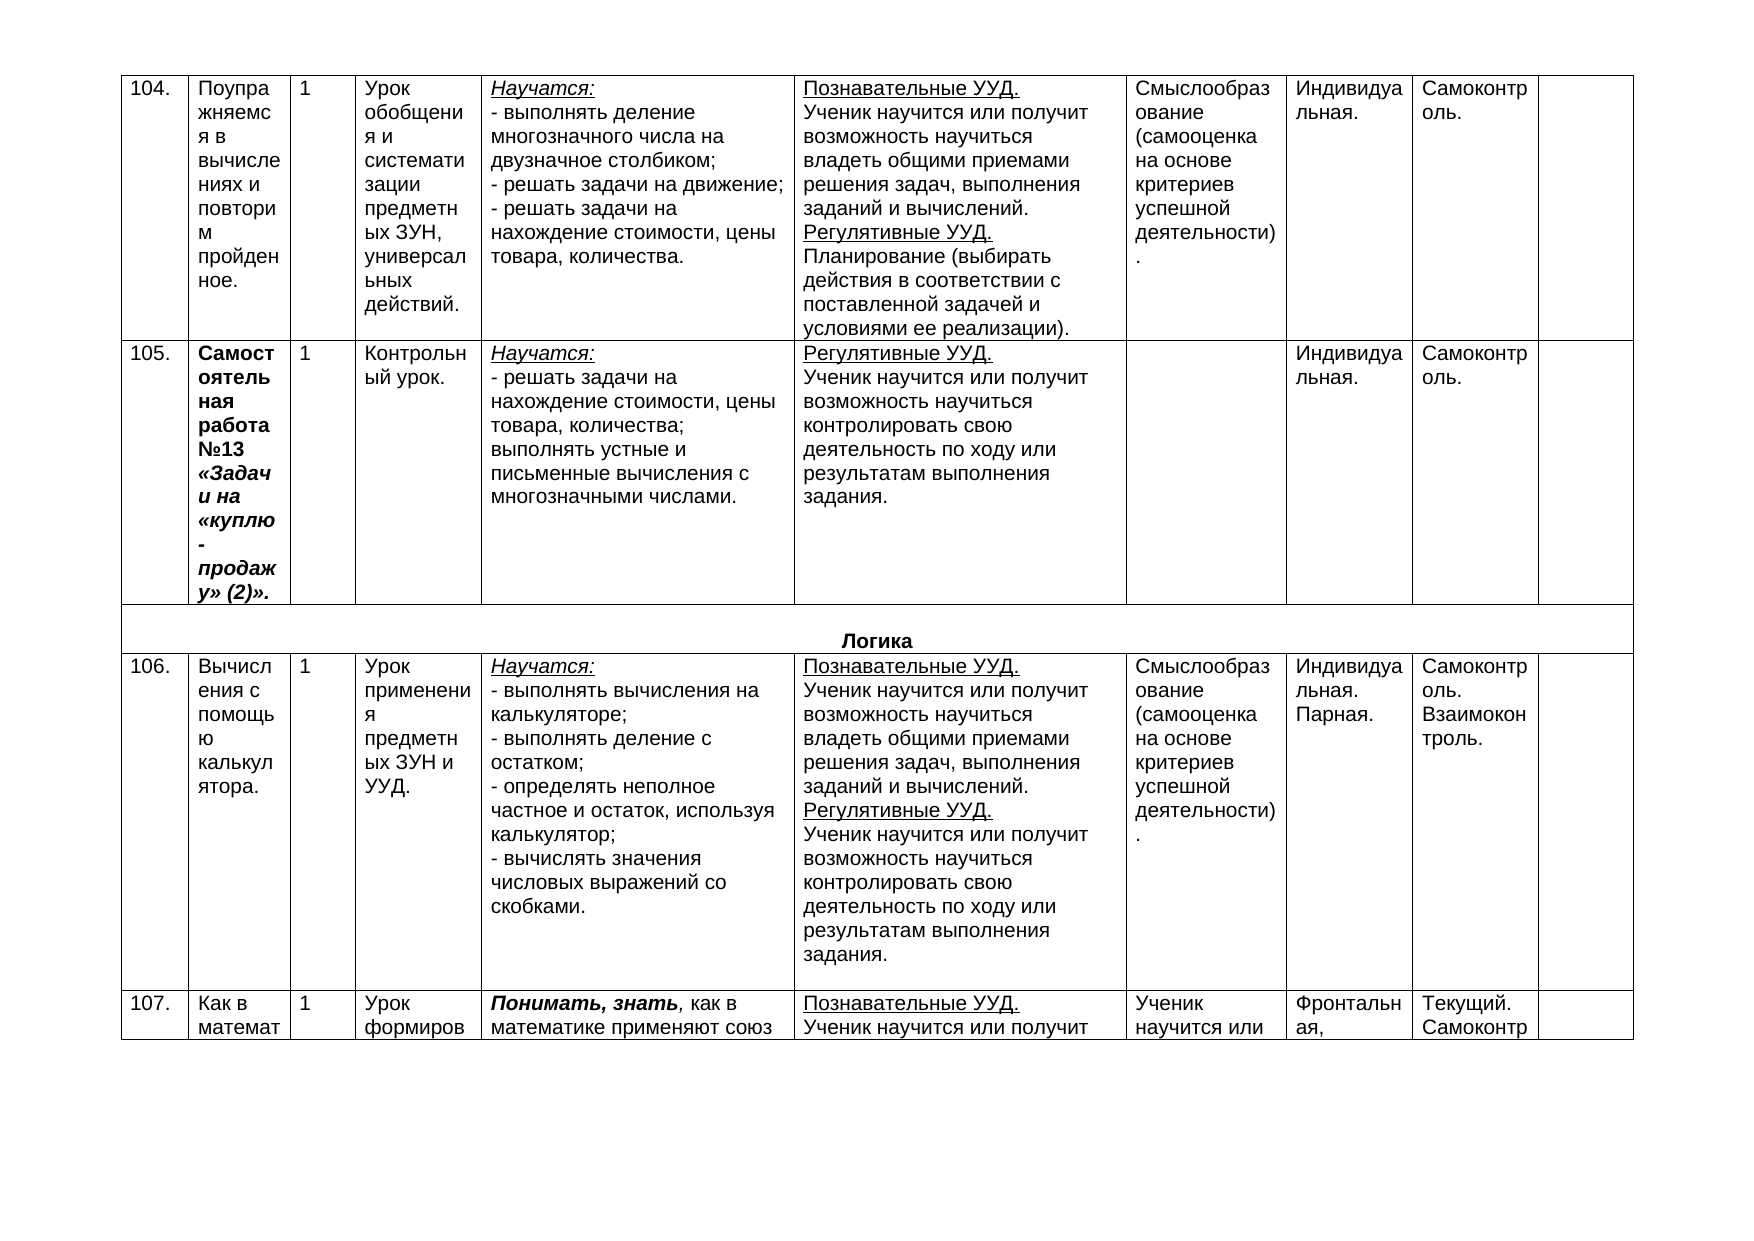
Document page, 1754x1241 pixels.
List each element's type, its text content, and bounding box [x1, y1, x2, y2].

table_cell 1 [291, 341, 355, 604]
table_cell 1 [291, 991, 355, 1038]
table_cell [1127, 341, 1286, 604]
table_cell Научатся: - решать задачи на нахождение стоимости, цены товара, количества; выполнять устные и письменные вычисления с многозначными числами. [482, 341, 794, 604]
table_cell 105. [122, 341, 188, 604]
table_cell Самостоятельная работа №13 «Задачи на «куплю-продажу» (2)». [189, 341, 290, 604]
table_cell Научатся: - выполнять вычисления на калькуляторе; - выполнять деление с остатком; - определять неполное частное и остаток, используя калькулятор; - вычислять значения числовых выражений со скобками. [482, 654, 794, 989]
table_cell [1127, 76, 1286, 339]
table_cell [795, 991, 1126, 1038]
table_cell [1539, 341, 1633, 604]
table_cell Познавательные УУД. Ученик научится или получит возможность научиться владеть общими приемами решения задач, выполнения заданий и вычислений. Регулятивные УУД. Ученик научится или получит возможность научиться контролировать свою деятельность по ходу или результатам выполнения задания. [795, 654, 1126, 989]
table_cell 104. [122, 76, 188, 339]
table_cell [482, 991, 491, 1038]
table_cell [189, 991, 290, 1038]
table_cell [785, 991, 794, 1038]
table_cell Смыслообразование (самооценка на основе критериев успешной деятельности). [1127, 654, 1286, 989]
table_cell 1 [291, 654, 355, 989]
table_cell Индивидуальная. [1287, 341, 1412, 604]
table_cell Научатся: - выполнять деление многозначного числа на двузначное столбиком; - решать задачи на движение; - решать задачи на нахождение стоимости, цены товара, количества. [482, 76, 794, 339]
table_cell [1539, 654, 1633, 989]
table_cell Регулятивные УУД. Ученик научится или получит возможность научиться контролировать свою деятельность по ходу или результатам выполнения задания. [795, 341, 1126, 604]
table_cell 107. [122, 991, 188, 1038]
table_cell Самоконтроль. [1413, 76, 1538, 339]
table_cell Поупражняемся в вычислениях и повторим пройденное. [189, 76, 290, 339]
table_cell Урок обобщения и систематизации предметных ЗУН, универсальных действий. [356, 76, 481, 339]
table_cell 1 [291, 76, 355, 339]
table_cell Самоконтроль. Взаимоконтроль. [1413, 654, 1538, 989]
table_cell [356, 991, 481, 1038]
table_cell 106. [122, 654, 188, 989]
table_cell Урок применения предметных ЗУН и УУД. [356, 654, 481, 989]
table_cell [1413, 991, 1538, 1038]
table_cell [1287, 991, 1412, 1038]
table_cell Познавательные УУД. Ученик научится или получит возможность научиться владеть общими приемами решения задач, выполнения заданий и вычислений. Регулятивные УУД. Планирование (выбирать действия в соответствии с поставленной задачей и условиями ее реализации). [795, 76, 1126, 339]
table_cell Индивидуальная. [1287, 76, 1412, 339]
table_cell Индивидуальная. Парная. [1287, 654, 1412, 989]
table_cell Самоконтроль. [1413, 341, 1538, 604]
table_cell [1539, 991, 1633, 1038]
table_cell Вычисления с помощью калькулятора. [189, 654, 290, 989]
table_cell [1539, 76, 1633, 339]
table_cell Логика [122, 605, 1633, 653]
table_cell Контрольный урок. [356, 341, 481, 604]
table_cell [1127, 991, 1286, 1038]
